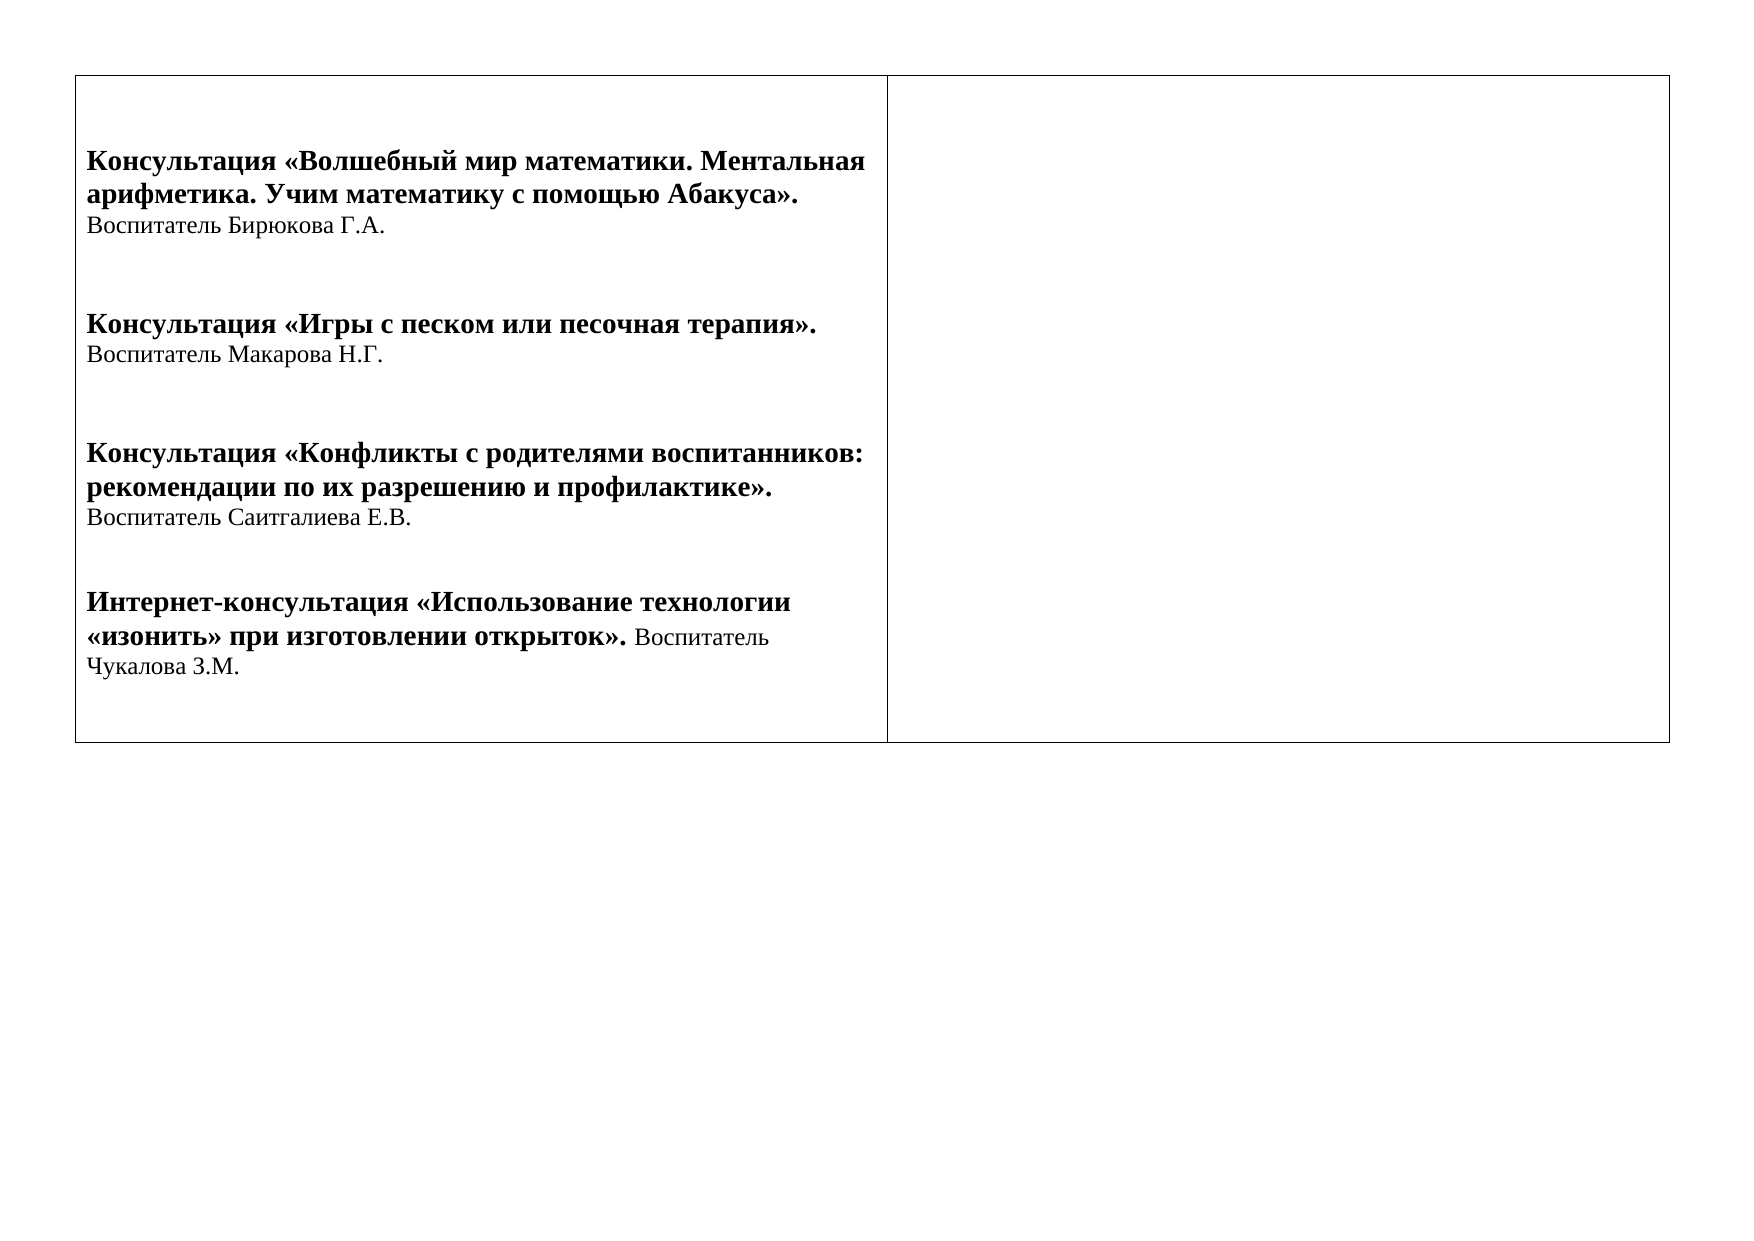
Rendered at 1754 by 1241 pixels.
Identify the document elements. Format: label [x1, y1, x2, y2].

table_cell [888, 76, 1669, 742]
table_cell [76, 76, 887, 742]
